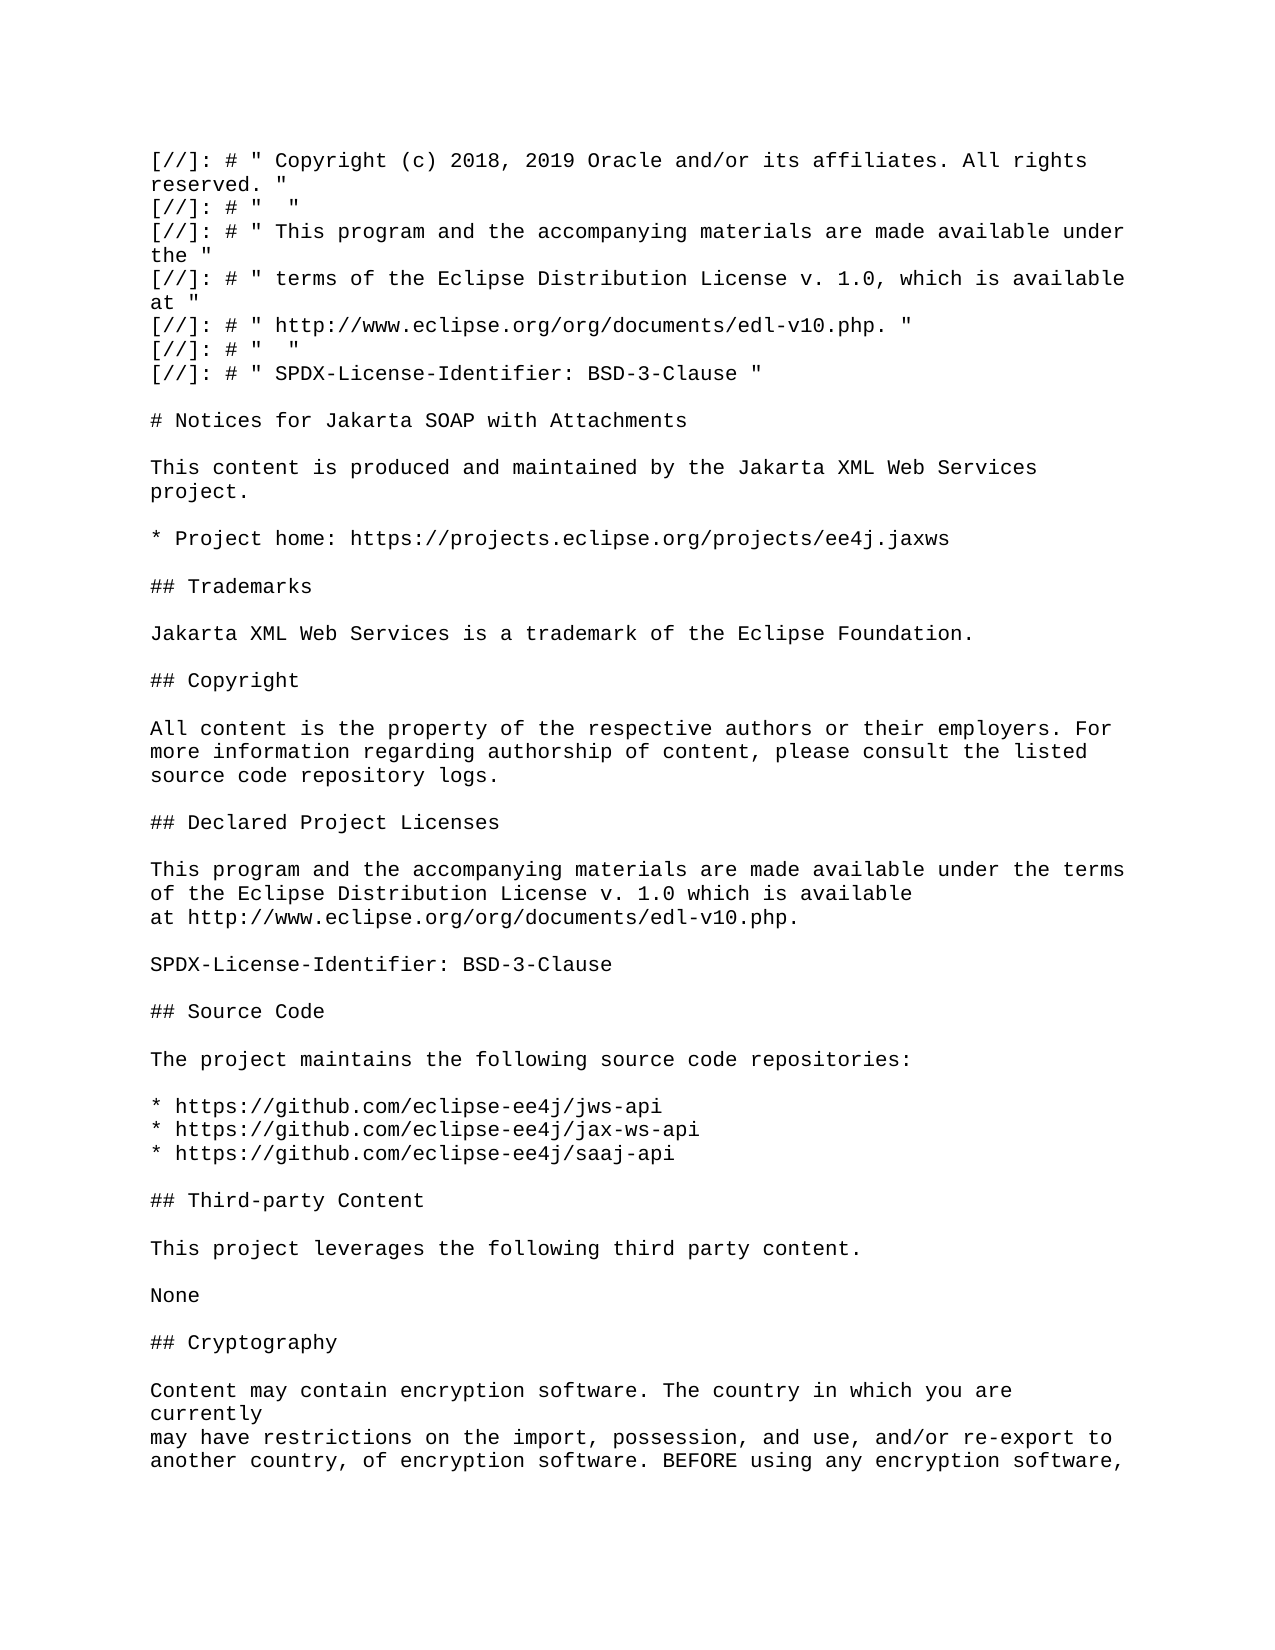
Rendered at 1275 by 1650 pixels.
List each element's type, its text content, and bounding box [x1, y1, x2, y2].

text ## Cryptography [150, 1332, 1125, 1356]
text ## Third-party Content [150, 1190, 1125, 1214]
text at http://www.eclipse.org/org/documents/edl-v10.php. [150, 907, 1125, 930]
text # Notices for Jakarta SOAP with Attachments [150, 410, 1125, 434]
text * https://github.com/eclipse-ee4j/jws-api [150, 1096, 1125, 1119]
text ## Declared Project Licenses [150, 812, 1125, 836]
text [//]: # " SPDX-License-Identifier: BSD-3-Clause " [150, 363, 1125, 386]
text project. [150, 481, 1125, 505]
text This program and the accompanying materials are made available under the terms [150, 859, 1125, 883]
text None [150, 1285, 1125, 1309]
text [//]: # " " [150, 339, 1125, 363]
text This content is produced and maintained by the Jakarta XML Web Services [150, 457, 1125, 481]
text of the Eclipse Distribution License v. 1.0 which is available [150, 883, 1125, 907]
text ## Source Code [150, 1001, 1125, 1025]
text may have restrictions on the import, possession, and use, and/or re-export to [150, 1427, 1125, 1451]
text [//]: # " " [150, 197, 1125, 221]
text The project maintains the following source code repositories: [150, 1048, 1125, 1072]
text ## Trademarks [150, 576, 1125, 599]
text * https://github.com/eclipse-ee4j/jax-ws-api [150, 1119, 1125, 1143]
text Content may contain encryption software. The country in which you are currently [150, 1379, 1125, 1427]
text [//]: # " Copyright (c) 2018, 2019 Oracle and/or its affiliates. All rights reserved. " [150, 150, 1125, 197]
text [//]: # " terms of the Eclipse Distribution License v. 1.0, which is available at " [150, 268, 1125, 316]
text SPDX-License-Identifier: BSD-3-Clause [150, 954, 1125, 978]
text another country, of encryption software. BEFORE using any encryption software, [150, 1451, 1125, 1474]
text * Project home: https://projects.eclipse.org/projects/ee4j.jaxws [150, 528, 1125, 552]
text ## Copyright [150, 670, 1125, 694]
text more information regarding authorship of content, please consult the listed [150, 741, 1125, 765]
text [//]: # " http://www.eclipse.org/org/documents/edl-v10.php. " [150, 316, 1125, 339]
text Jakarta XML Web Services is a trademark of the Eclipse Foundation. [150, 623, 1125, 647]
text This project leverages the following third party content. [150, 1238, 1125, 1261]
text * https://github.com/eclipse-ee4j/saaj-api [150, 1143, 1125, 1167]
text [//]: # " This program and the accompanying materials are made available under the " [150, 221, 1125, 268]
text All content is the property of the respective authors or their employers. For [150, 717, 1125, 741]
text source code repository logs. [150, 765, 1125, 788]
